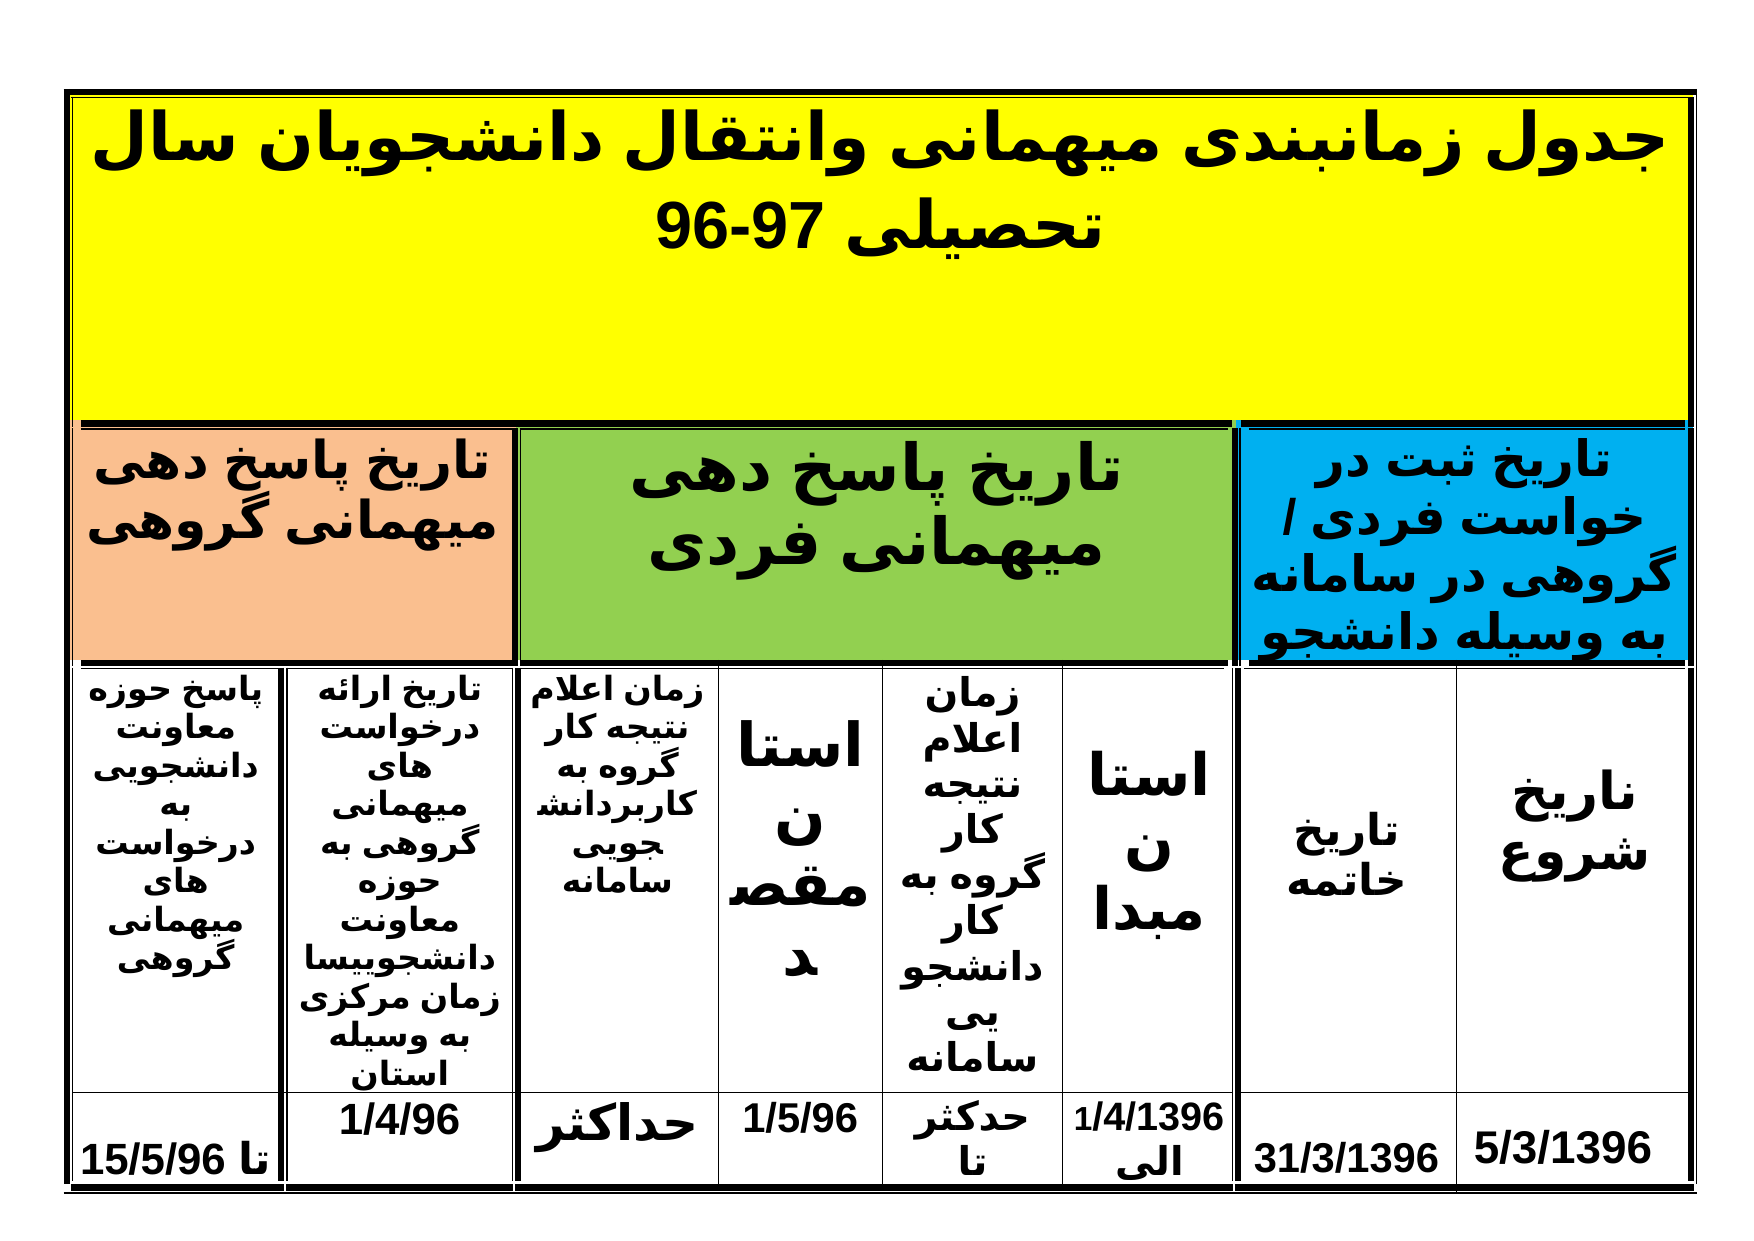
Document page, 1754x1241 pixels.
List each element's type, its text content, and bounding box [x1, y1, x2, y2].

table_cell زمان اعلام نتیجه کار گروه به کار دانشجویی سامانه [883, 669, 1062, 1092]
table_cell تاریخ پاسخ دهی میهمانی فردی [516, 420, 1236, 660]
table_cell تاریخ پاسخ دهی میهمانی گروهی [70, 420, 516, 660]
table_cell تا 15/5/96 [70, 1092, 283, 1184]
table_cell 1/4/96 الی 25/4/96 [283, 1093, 516, 1184]
table_cell 5/3/1396 [1457, 1093, 1693, 1184]
table_cell تاریخ خاتمه [1236, 660, 1456, 1092]
table_cell حداکثر تا 25/5/96 [516, 1093, 718, 1184]
table_cell تاریخ ثبت در خواست فردی / گروهی در سامانه به وسیله دانشجو [1236, 420, 1693, 660]
table_cell ناریخ شروع [1457, 660, 1693, 1092]
table_cell استان مقصد [719, 669, 882, 1092]
table_header جدول زمانبندی میهمانی وانتقال دانشجویان سال تحصیلی 97-96 [73, 98, 1688, 420]
table_cell 1/5/96 الی 31/5/96 [719, 1093, 882, 1184]
table_cell 31/3/1396 [1236, 1093, 1456, 1184]
table_cell تاریخ ارائه درخواست های میهمانی گروهی به حوزه معاونت دانشجوییسازمان مرکزی به وسیله استان [288, 669, 512, 1092]
table_cell حدکثر تا 25/4/96 [883, 1093, 1062, 1184]
table_cell پاسخ حوزه معاونت دانشجویی به درخواست های میهمانی گروهی [70, 660, 283, 1092]
table_cell استان مبدا [1063, 660, 1236, 1092]
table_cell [1063, 1092, 1236, 1184]
table_cell زمان اعلام نتیجه کار گروه به کاربردانشجویی سامانه [521, 669, 718, 1092]
